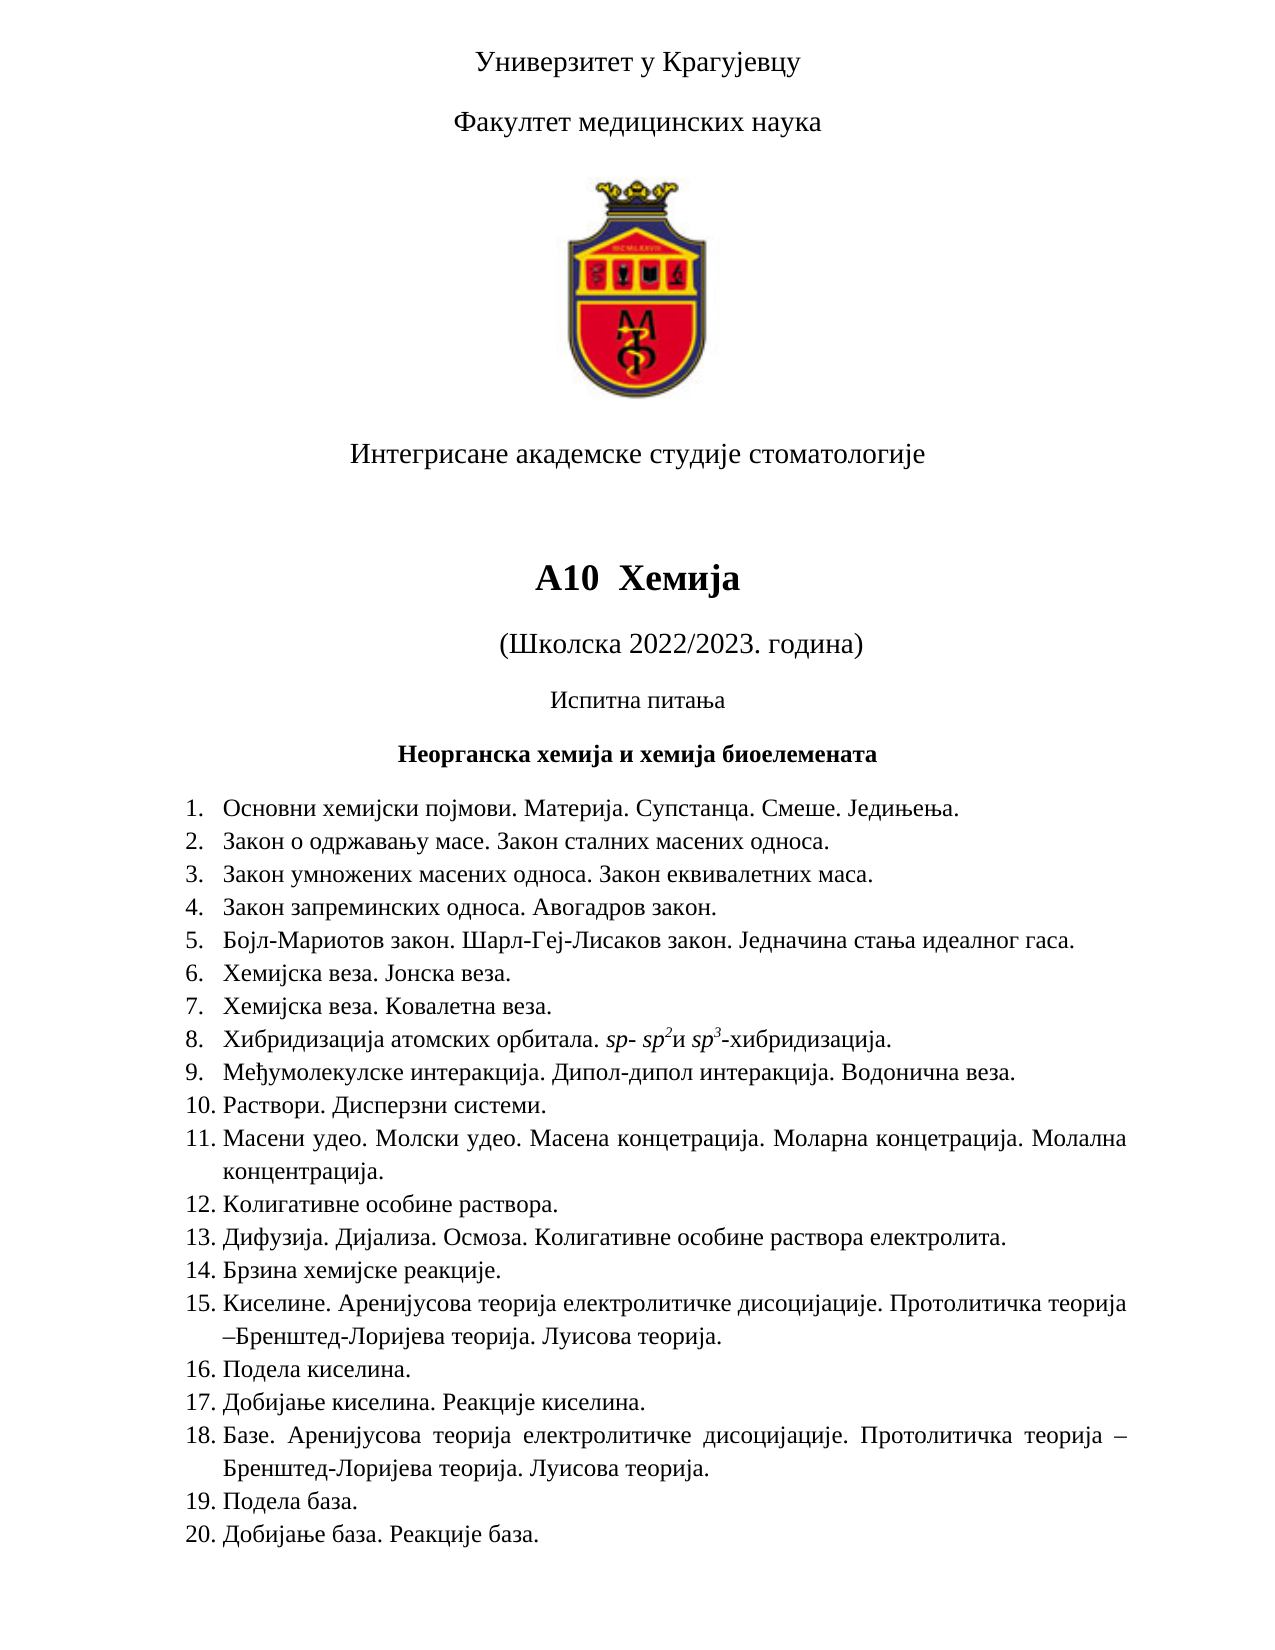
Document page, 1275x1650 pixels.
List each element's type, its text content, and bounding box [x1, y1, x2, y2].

text (Школска 2022/2023. година) [148, 626, 1127, 659]
picture [513, 163, 762, 412]
list Основни хемијски појмови. Материја. Супстанца. Смеше. Једињења. [185, 793, 1127, 822]
text А10 Хемија [148, 555, 1127, 598]
list Подела база. [185, 1486, 1127, 1515]
text Факултет медицинских наука [148, 104, 1127, 137]
list Масени удео. Молски удео. Масена концетрација. Моларна концетрација. Молална концентрација. [185, 1123, 1127, 1185]
list Хибридизација атомских орбитала. sp- sp2и sp3-хибридизација. [185, 1024, 1127, 1053]
list Хемијска веза. Јонска веза. [185, 958, 1127, 987]
list Добијање киселина. Реакције киселина. [185, 1387, 1127, 1416]
list Брзина хемијске реакције. [185, 1255, 1127, 1284]
list Колигативне особине раствора. [185, 1189, 1127, 1218]
list Киселине. Аренијусова теорија електролитичке дисоцијације. Протолитичка теорија –Бренштед-Лоријева теорија. Луисова теорија. [185, 1288, 1127, 1350]
list Бојл-Мариотов закон. Шарл-Геј-Лисаков закон. Једначина стања идеалног гаса. [185, 925, 1127, 954]
text Универзитет у Крагујевцу [148, 44, 1127, 78]
list Дифузија. Дијализа. Осмоза. Колигативне особине раствора електролита. [185, 1222, 1127, 1251]
text Неорганска хемија и хемија биоелемената [148, 739, 1127, 768]
list Закон запреминских односа. Авогадров закон. [185, 892, 1127, 921]
text Испитна питања [148, 685, 1127, 714]
list Раствори. Дисперзни системи. [185, 1090, 1127, 1119]
list Подела киселина. [185, 1354, 1127, 1383]
list Међумолекулске интеракција. Дипол-дипол интеракција. Водонична веза. [185, 1057, 1127, 1086]
list Хемијска веза. Ковалетна веза. [185, 991, 1127, 1020]
list Добијање база. Реакције база. [185, 1519, 1127, 1548]
text Интегрисане академске студије стоматологије [148, 437, 1127, 470]
list Закон о одржавању масе. Закон сталних масених односа. [185, 826, 1127, 854]
list Базе. Аренијусова теорија електролитичке дисоцијације. Протолитичка теорија –Бренштед-Лоријева теорија. Луисова теорија. [185, 1420, 1127, 1482]
list Закон умножених масених односа. Закон еквивалетних маса. [185, 859, 1127, 888]
